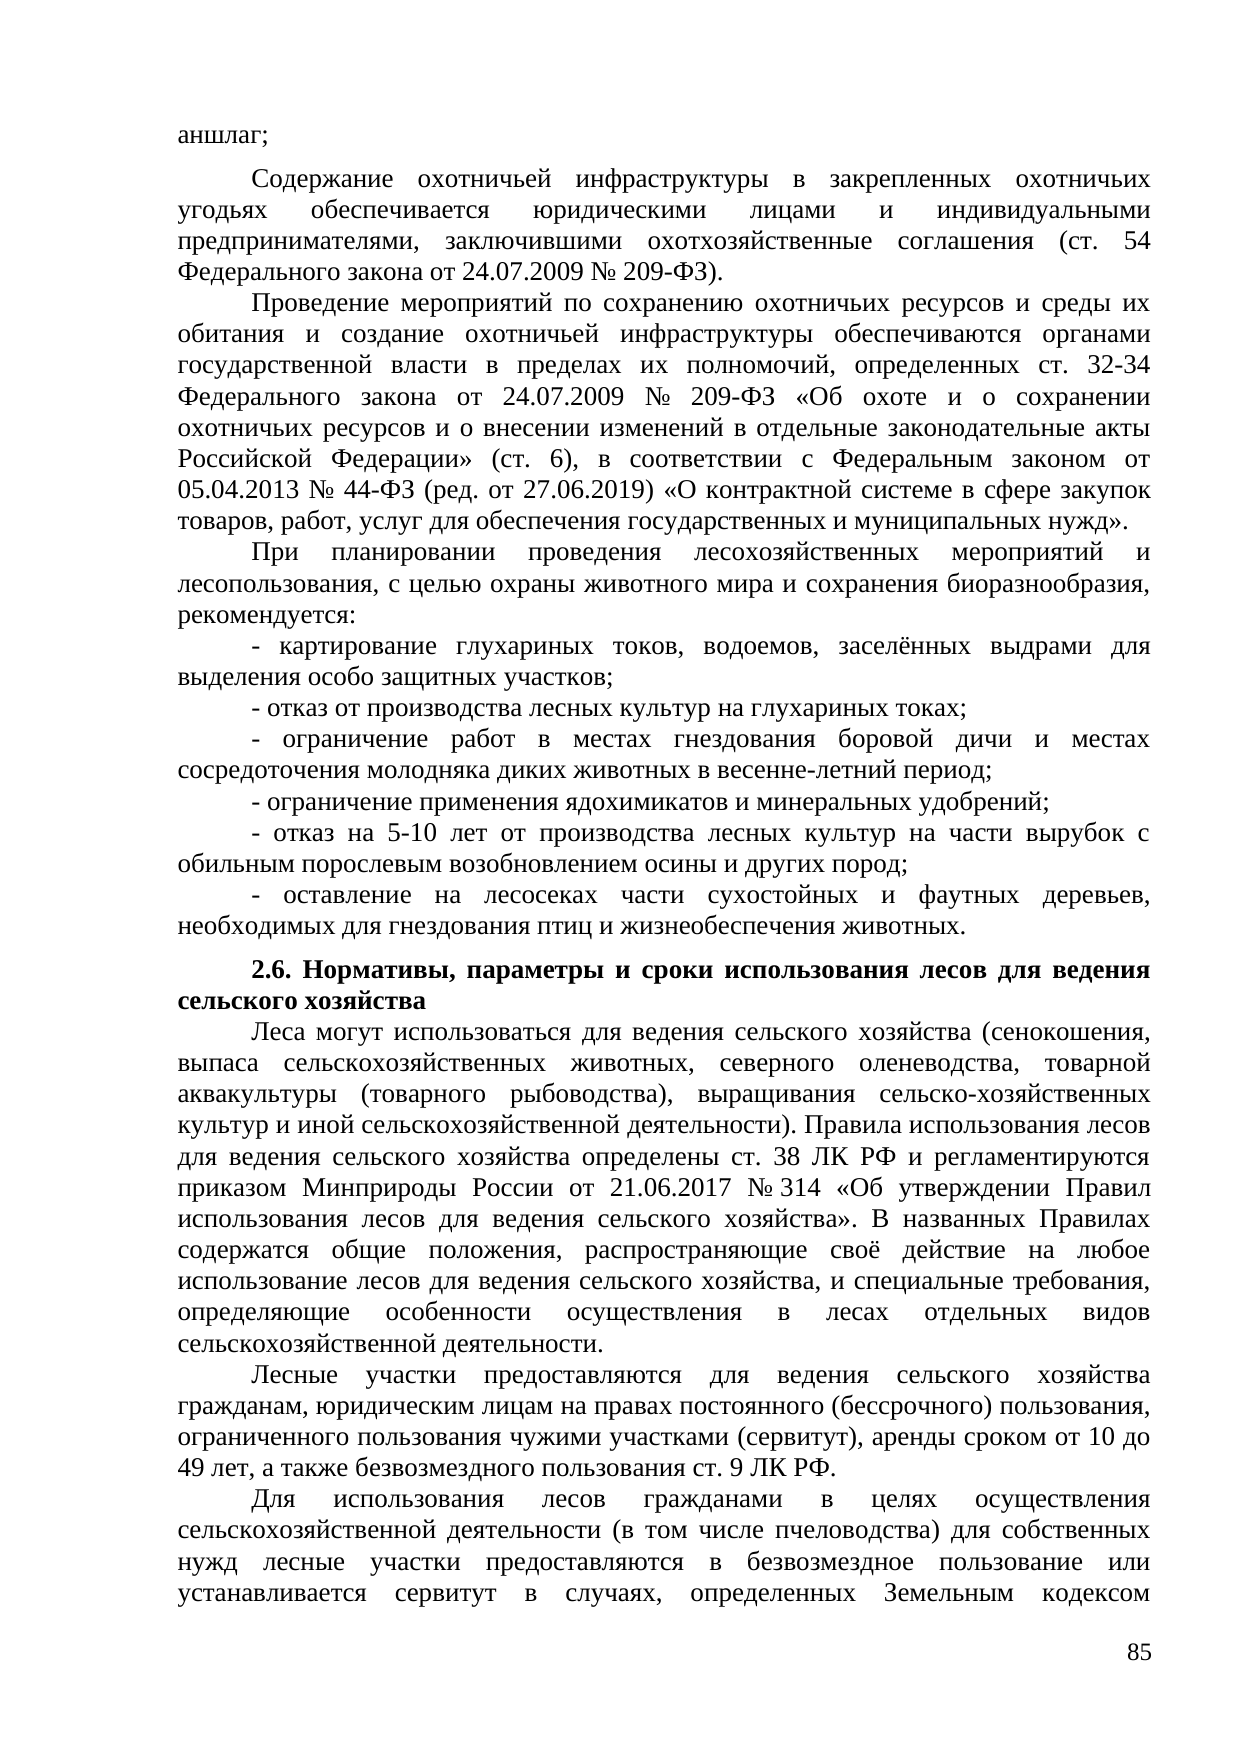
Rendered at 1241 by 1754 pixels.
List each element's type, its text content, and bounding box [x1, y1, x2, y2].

text Проведение мероприятий по сохранению охотничьих ресурсов и среды их обитания и создание охотничьей инфраструктуры обеспечиваются органами государственной власти в пределах их полномочий, определенных ст. 32-34 Федерального закона от 24.07.2009 № 209-ФЗ «Об охоте и о сохранении охотничьих ресурсов и о внесении изменений в отдельные законодательные акты Российской Федерации» (ст. 6), в соответствии с Федеральным законом от 05.04.2013 № 44-ФЗ (ред. от 27.06.2019) «О контрактной системе в сфере закупок товаров, работ, услуг для обеспечения государственных и муниципальных нужд». [177, 286, 1152, 536]
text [177, 1482, 1152, 1607]
text Леса могут использоваться для ведения сельского хозяйства (сенокошения, выпаса сельскохозяйственных животных, северного оленеводства, товарной аквакультуры (товарного рыбоводства), выращивания сельско-хозяйственных культур и иной сельскохозяйственной деятельности). Правила использования лесов для ведения сельского хозяйства определены ст. 38 ЛК РФ и регламентируются приказом Минприроды России от 21.06.2017 № 314 «Об утверждении Правил использования лесов для ведения сельского хозяйства». В названных Правилах содержатся общие положения, распространяющие своё действие на любое использование лесов для ведения сельского хозяйства, и специальные требования, определяющие особенности осуществления в лесах отдельных видов сельскохозяйственной деятельности. [177, 1015, 1152, 1358]
text Содержание охотничьей инфраструктуры в закрепленных охотничьих угодьях обеспечивается юридическими лицами и индивидуальными предпринимателями, заключившими охотхозяйственные соглашения (ст. 54 Федерального закона от 24.07.2009 № 209-ФЗ). [177, 162, 1152, 286]
text - ограничение работ в местах гнездования боровой дичи и местах сосредоточения молодняка диких животных в весенне-летний период; [177, 722, 1152, 785]
text При планировании проведения лесохозяйственных мероприятий и лесопользования, с целью охраны животного мира и сохранения биоразнообразия, рекомендуется: [177, 536, 1152, 629]
text - ограничение применения ядохимикатов и минеральных удобрений; [177, 785, 1152, 816]
text - картирование глухариных токов, водоемов, заселённых выдрами для выделения особо защитных участков; [177, 629, 1152, 691]
text - отказ на 5-10 лет от производства лесных культур на части вырубок с обильным порослевым возобновлением осины и других пород; [177, 816, 1152, 878]
text - оставление на лесосеках части сухостойных и фаутных деревьев, необходимых для гнездования птиц и жизнеобеспечения животных. [177, 878, 1152, 940]
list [177, 118, 1152, 149]
text 2.6. Нормативы, параметры и сроки использования лесов для ведения сельского хозяйства [177, 953, 1152, 1015]
text Лесные участки предоставляются для ведения сельского хозяйства гражданам, юридическим лицам на правах постоянного (бессрочного) пользования, ограниченного пользования чужими участками (сервитут), аренды сроком от 10 до 49 лет, а также безвозмездного пользования ст. 9 ЛК РФ. [177, 1358, 1152, 1482]
text - отказ от производства лесных культур на глухариных токах; [177, 691, 1152, 722]
